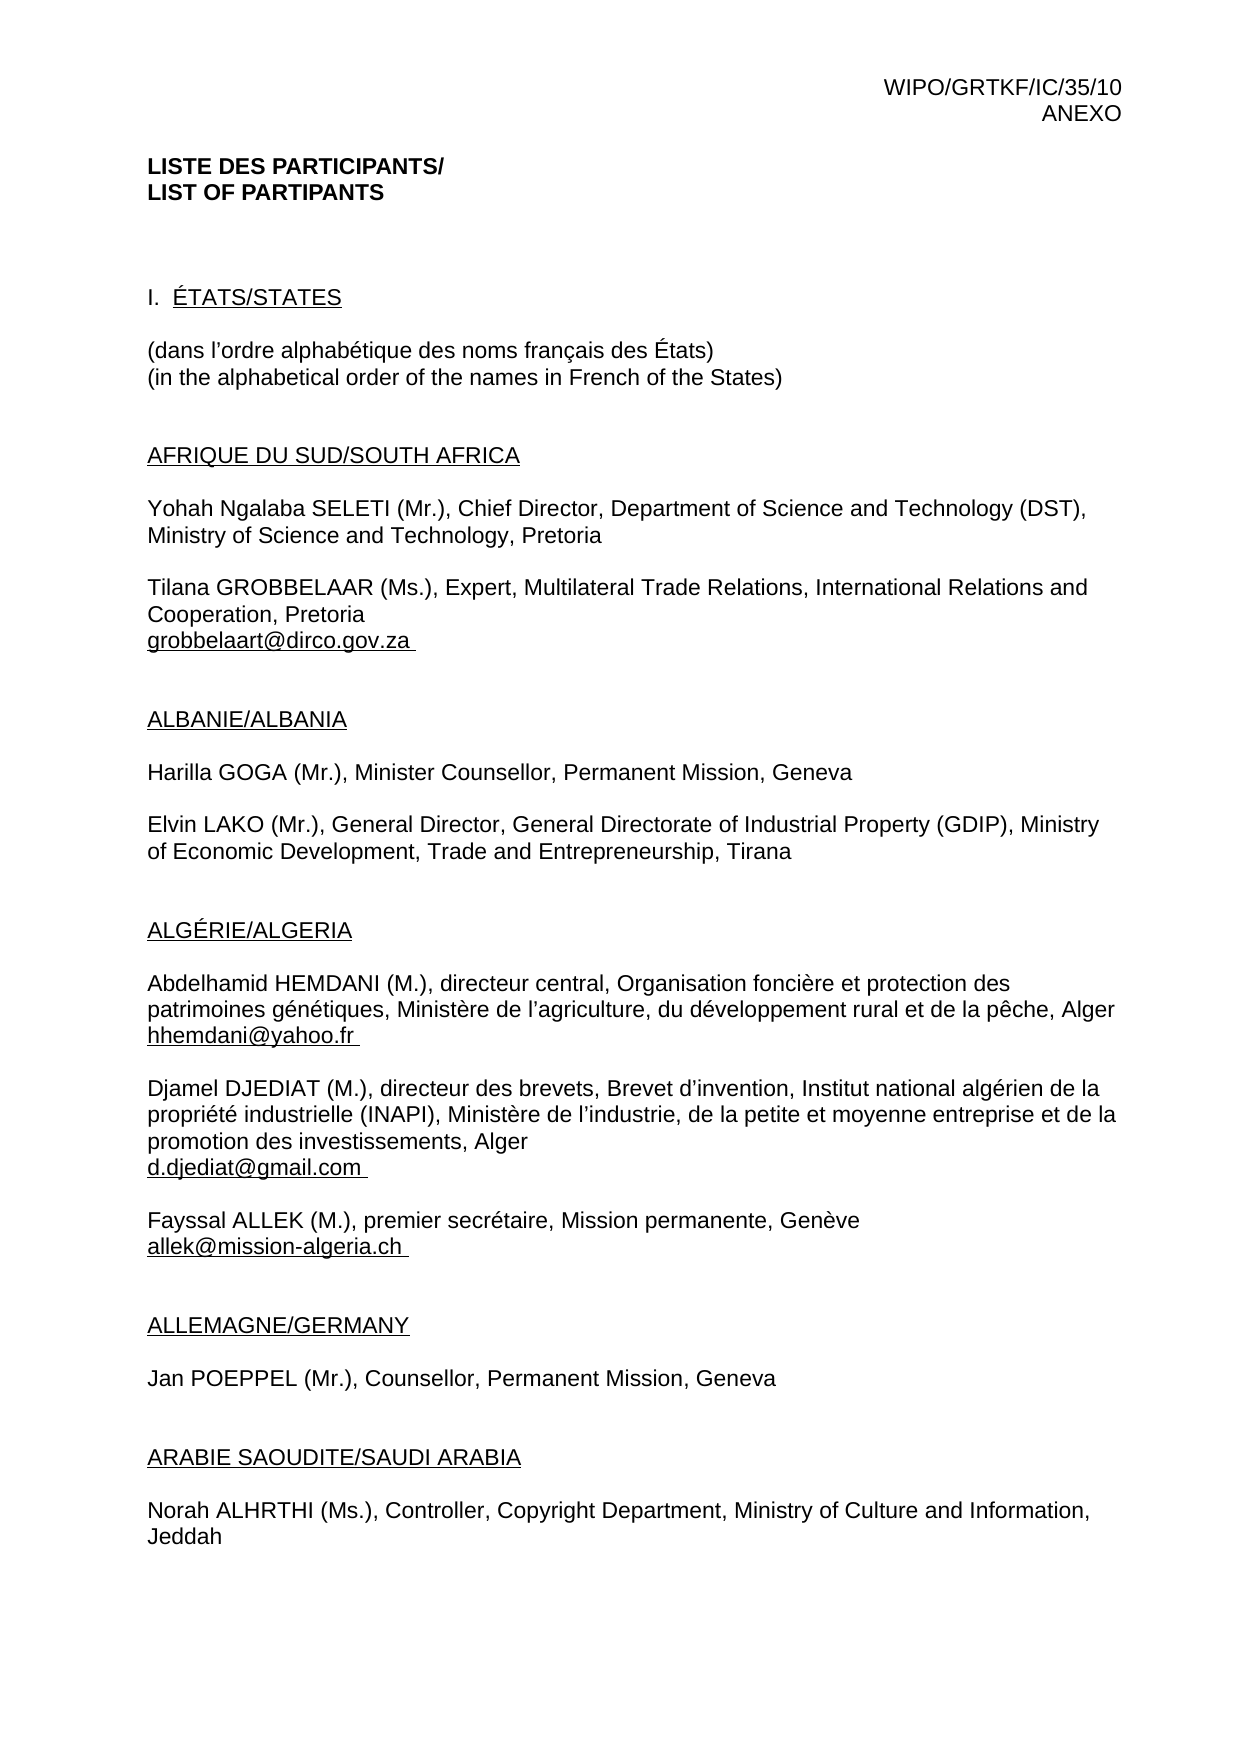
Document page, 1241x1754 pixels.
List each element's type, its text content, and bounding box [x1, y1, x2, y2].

text Tilana GROBBELAAR (Ms.), Expert, Multilateral Trade Relations, International Relations and Cooperation, Pretoria [147, 574, 1122, 627]
text grobbelaart@dirco.gov.za [147, 627, 1122, 653]
text d.djediat@gmail.com [147, 1154, 1122, 1180]
text allek@mission-algeria.ch [147, 1233, 1122, 1259]
text Norah ALHRTHI (Ms.), Controller, Copyright Department, Ministry of Culture and Information, Jeddah [147, 1497, 1122, 1549]
subtitle LISTE DES PARTICIPANTS/ [147, 153, 1122, 179]
text Harilla GOGA (Mr.), Minister Counsellor, Permanent Mission, Geneva [147, 759, 1122, 785]
text Abdelhamid HEMDANI (M.), directeur central, Organisation foncière et protection des patrimoines génétiques, Ministère de l’agriculture, du développement rural et de la pêche, Alger [147, 969, 1122, 1022]
text (in the alphabetical order of the names in French of the States) [147, 363, 1122, 390]
text AFRIQUE DU SUD/SOUTH AFRICA [147, 442, 1122, 469]
subtitle LIST OF PARtipants [147, 179, 1122, 205]
text ALLEMAGNE/GERMANY [147, 1312, 1122, 1338]
text ARABIE SAOUDITE/SAUDI ARABIA [147, 1444, 1122, 1470]
text ALGÉRIE/ALGERIA [147, 917, 1122, 943]
text (dans l’ordre alphabétique des noms français des États) [147, 337, 1122, 363]
text Fayssal ALLEK (M.), premier secrétaire, Mission permanente, Genève [147, 1207, 1122, 1233]
text Elvin LAKO (Mr.), General Director, General Directorate of Industrial Property (GDIP), Ministry of Economic Development, Trade and Entrepreneurship, Tirana [147, 811, 1122, 864]
text hhemdani@yahoo.fr [147, 1022, 1122, 1049]
text I. ÉTATS/STATES [147, 284, 1122, 311]
text ALBANIE/ALBANIA [147, 706, 1122, 732]
text Yohah Ngalaba SELETI (Mr.), Chief Director, Department of Science and Technology (DST), Ministry of Science and Technology, Pretoria [147, 495, 1122, 548]
text Djamel DJEDIAT (M.), directeur des brevets, Brevet d’invention, Institut national algérien de la propriété industrielle (INAPI), Ministère de l’industrie, de la petite et moyenne entreprise et de la promotion des investissements, Alger [147, 1075, 1122, 1154]
text Jan POEPPEL (Mr.), Counsellor, Permanent Mission, Geneva [147, 1365, 1122, 1391]
